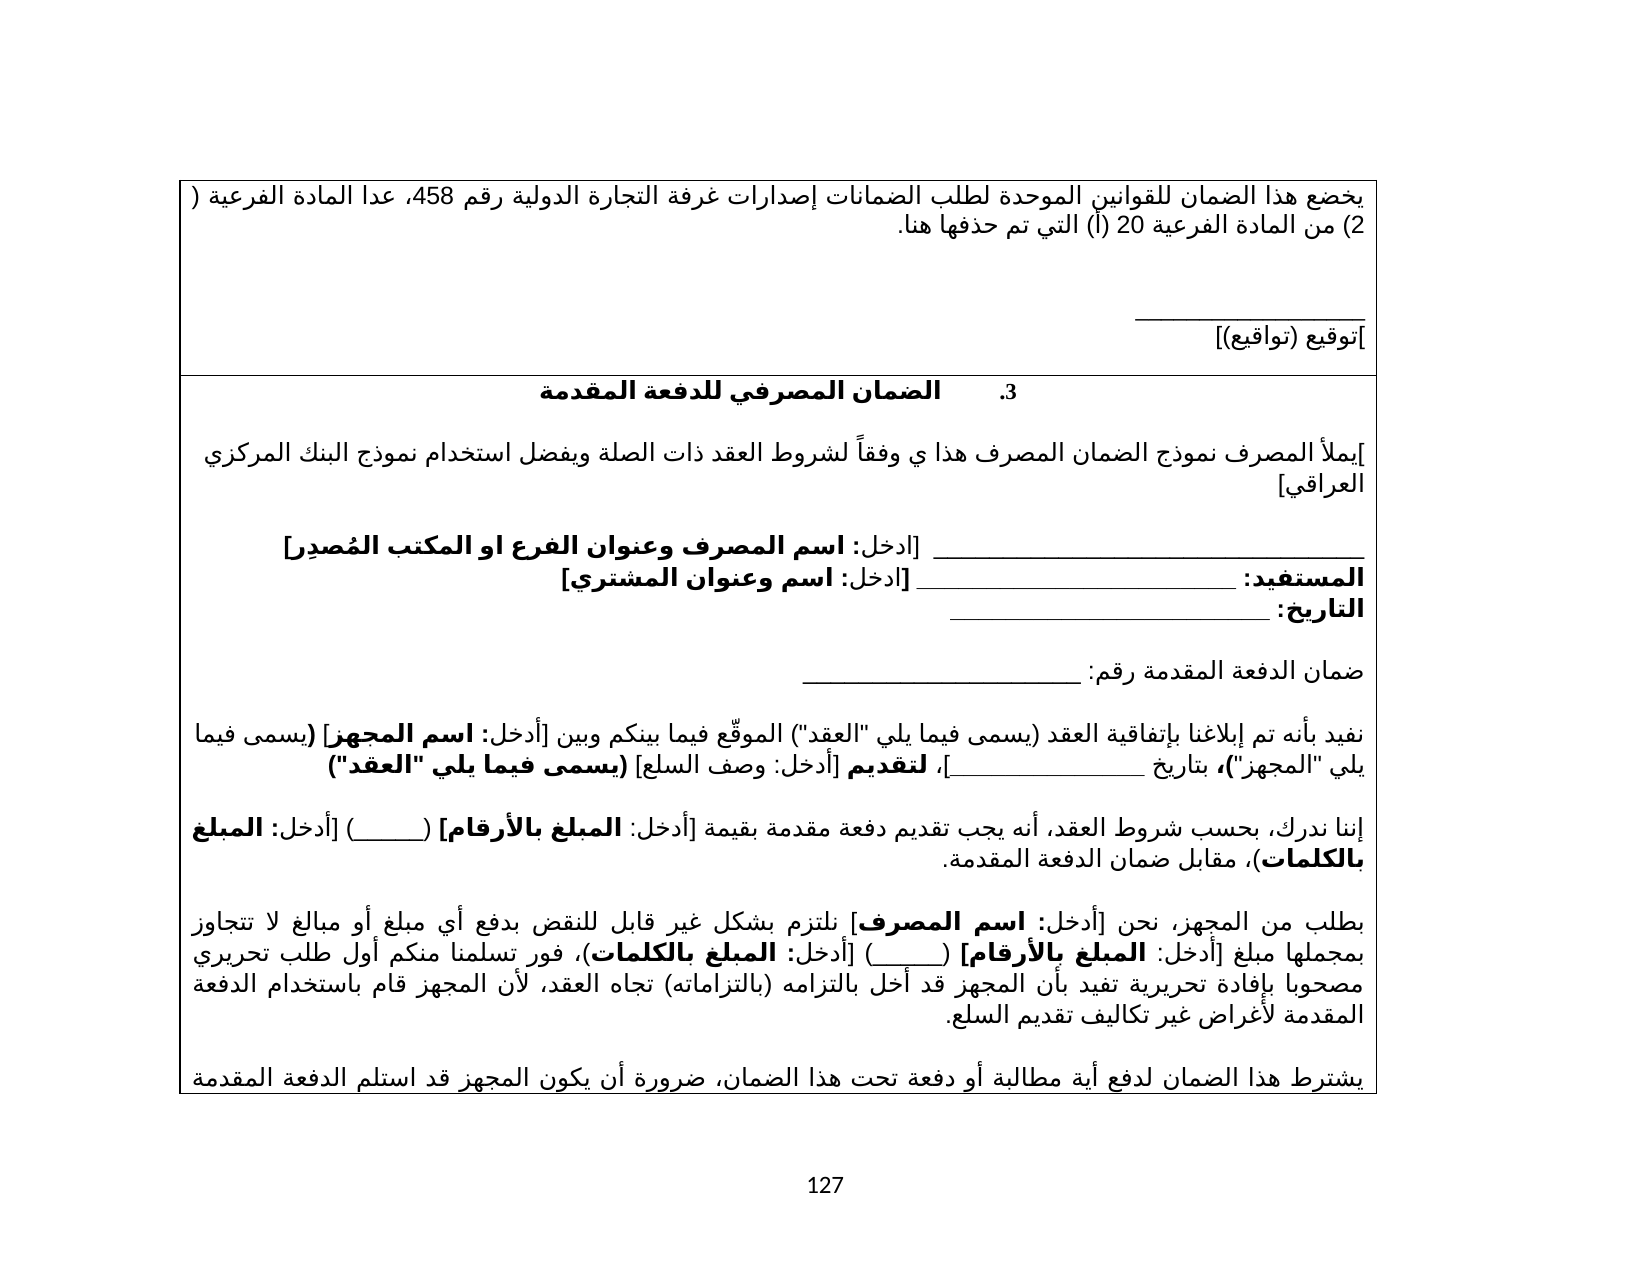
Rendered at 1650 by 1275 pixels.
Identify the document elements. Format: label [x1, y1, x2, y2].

table_cell [181, 181, 1376, 375]
table_cell [181, 376, 1376, 1092]
